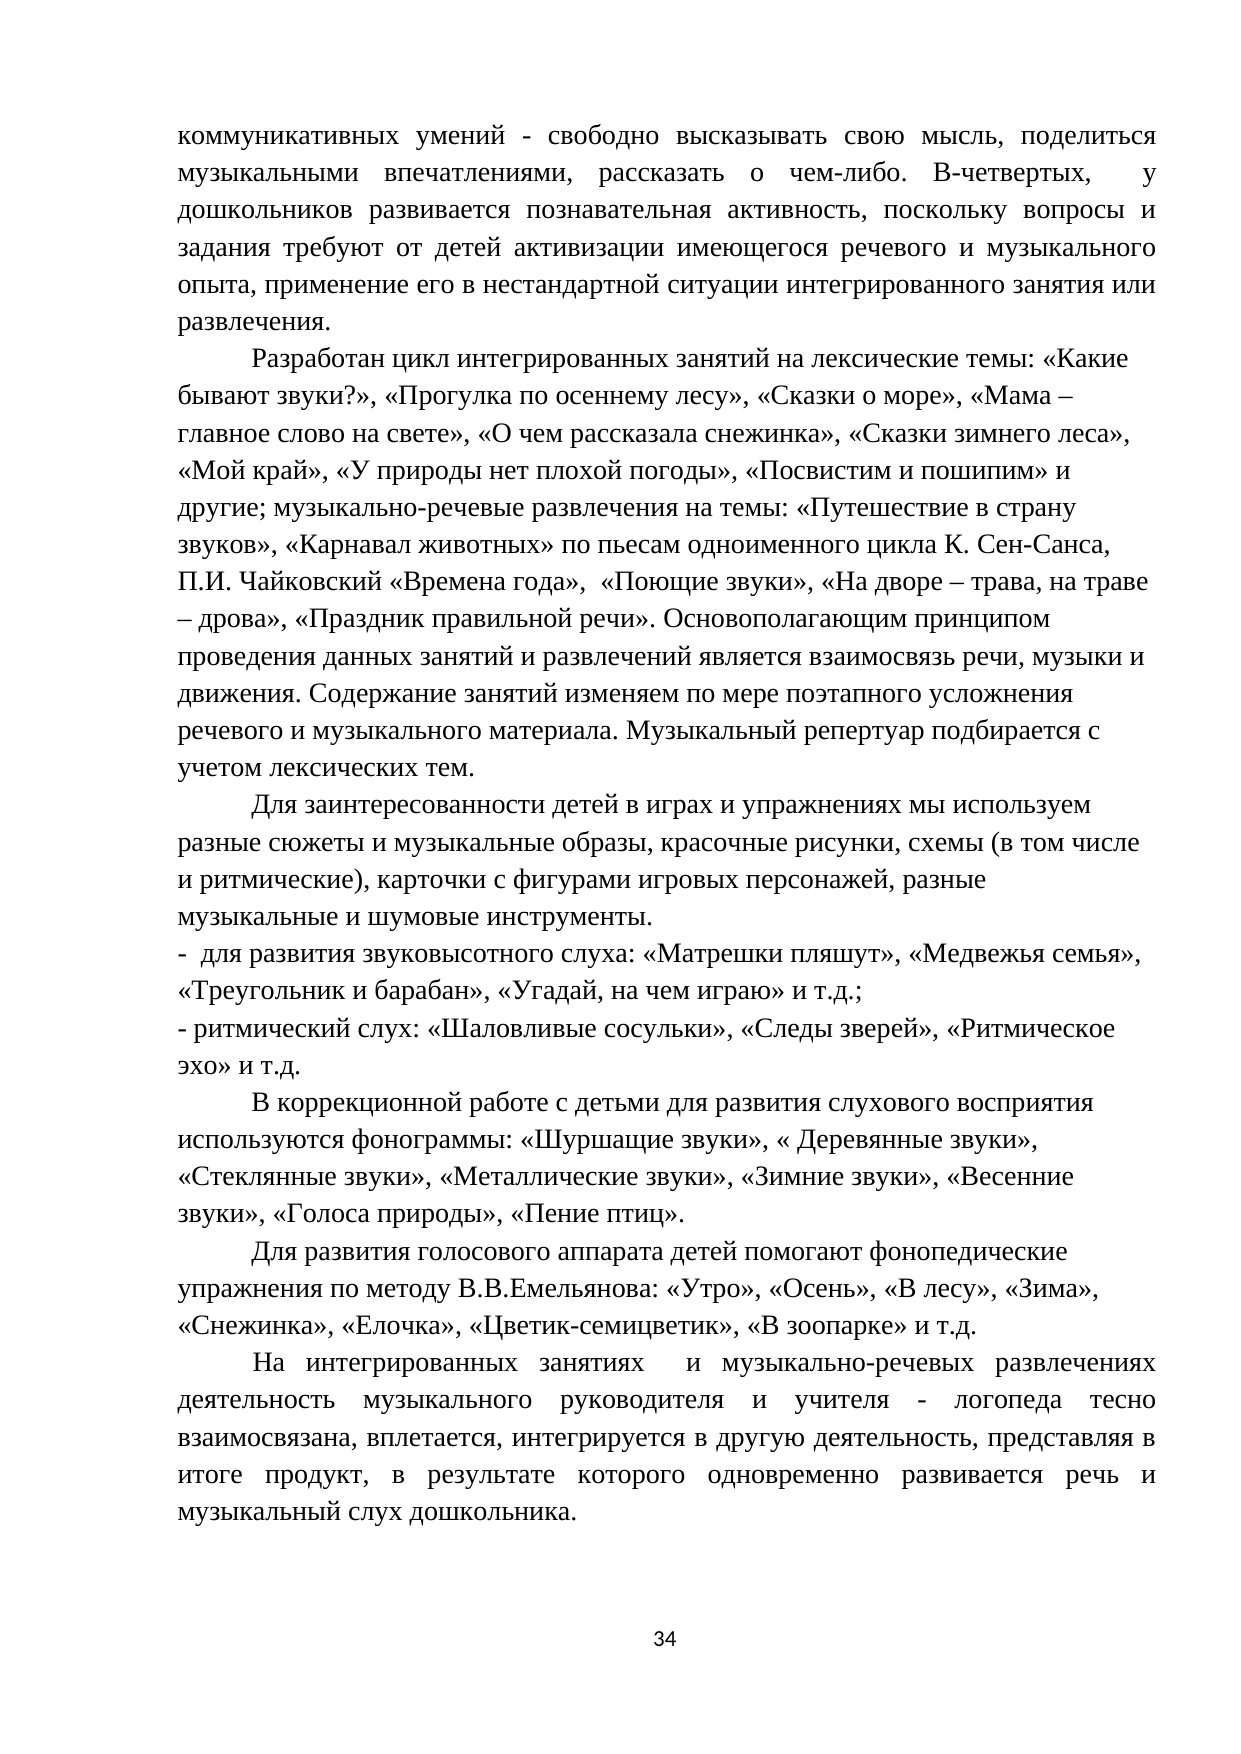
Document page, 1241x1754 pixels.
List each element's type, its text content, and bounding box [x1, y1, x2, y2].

text На интегрированных занятиях и музыкально-речевых развлечениях деятельность музыкального руководителя и учителя - логопеда тесно взаимосвязана, вплетается, интегрируется в другую деятельность, представляя в итоге продукт, в результате которого одновременно развивается речь и музыкальный слух дошкольника. [177, 1345, 1157, 1526]
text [177, 118, 1157, 336]
text Разработан цикл интегрированных занятий на лексические темы: «Какие бывают звуки?», «Прогулка по осеннему лесу», «Сказки о море», «Мама – главное слово на свете», «О чем рассказала снежинка», «Сказки зимнего леса», «Мой край», «У природы нет плохой погоды», «Посвистим и пошипим» и другие; музыкально-речевые развлечения на темы: «Путешествие в страну звуков», «Карнавал животных» по пьесам одноименного цикла К. Сен-Санса, П.И. Чайковский «Времена года», «Поющие звуки», «На дворе – трава, на траве – дрова», «Праздник правильной речи». Основополагающим принципом проведения данных занятий и развлечений является взаимосвязь речи, музыки и движения. Содержание занятий изменяем по мере поэтапного усложнения речевого и музыкального материала. Музыкальный репертуар подбирается с учетом лексических тем. [177, 341, 1152, 783]
text - ритмический слух: «Шаловливые сосульки», «Следы зверей», «Ритмическое эхо» и т.д. [177, 1011, 1152, 1080]
text Для развития голосового аппарата детей помогают фонопедические упражнения по методу В.В.Емельянова: «Утро», «Осень», «В лесу», «Зима», «Снежинка», «Елочка», «Цветик-семицветик», «В зоопарке» и т.д. [177, 1234, 1152, 1341]
text Для заинтересованности детей в играх и упражнениях мы используем разные сюжеты и музыкальные образы, красочные рисунки, схемы (в том числе и ритмические), карточки с фигурами игровых персонажей, разные музыкальные и шумовые инструменты. [177, 787, 1152, 931]
text - для развития звуковысотного слуха: «Матрешки пляшут», «Медвежья семья», «Треугольник и барабан», «Угадай, на чем играю» и т.д.; [177, 936, 1152, 1006]
text В коррекционной работе с детьми для развития слухового восприятия используются фонограммы: «Шуршащие звуки», « Деревянные звуки», «Стеклянные звуки», «Металлические звуки», «Зимние звуки», «Весенние звуки», «Голоса природы», «Пение птиц». [177, 1085, 1152, 1229]
